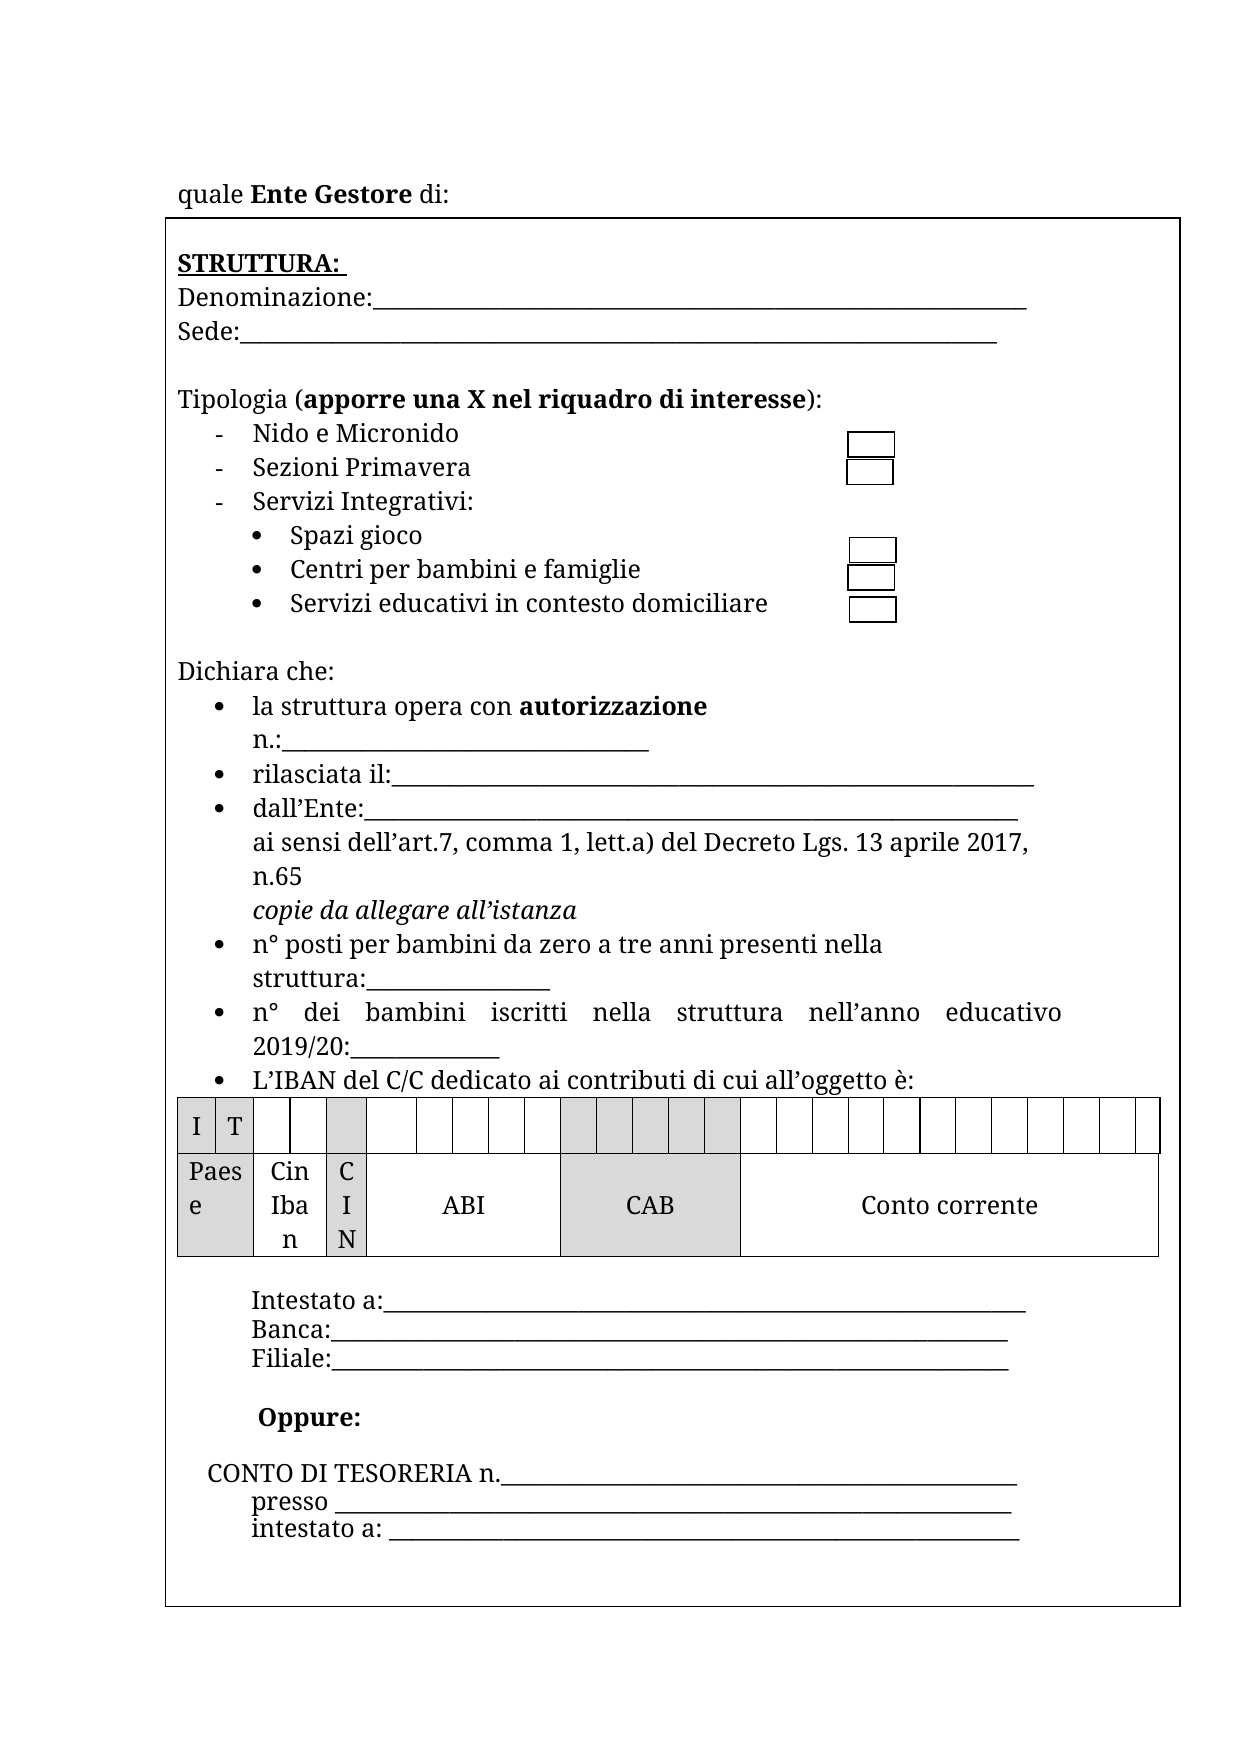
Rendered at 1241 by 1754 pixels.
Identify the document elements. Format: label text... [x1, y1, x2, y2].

table_header [1028, 1098, 1063, 1153]
table_header [1064, 1098, 1099, 1153]
table_header [291, 1098, 326, 1153]
table_header [813, 1098, 848, 1153]
text Sede:__________________________________________________________________ [177, 313, 1063, 347]
table_header [1136, 1098, 1159, 1153]
text Oppure: [251, 1403, 1063, 1432]
table_header [327, 1098, 366, 1153]
list rilasciata il:________________________________________________________ [215, 756, 1063, 790]
text Dichiara che: [177, 654, 1063, 688]
table_header [956, 1098, 991, 1153]
table_header [669, 1098, 704, 1153]
text intestato a: _______________________________________________________ [251, 1515, 1063, 1542]
list Centri per bambini e famiglie [252, 552, 1063, 586]
text quale Ente Gestore di: [177, 177, 1063, 211]
text Intestato a:________________________________________________________ [177, 1286, 1063, 1315]
table_header [705, 1098, 740, 1153]
list n° dei bambini iscritti nella struttura nell’anno educativo 2019/20:_____________ [215, 995, 1063, 1063]
table_header [921, 1098, 955, 1153]
table_cell Conto corrente [741, 1154, 1158, 1256]
table_cell CIN [327, 1154, 366, 1256]
list Nido e Micronido [215, 416, 1063, 450]
list copie da allegare all’istanza [252, 892, 1063, 927]
table_header [367, 1098, 416, 1153]
table_cell Paese [178, 1154, 253, 1256]
text presso ___________________________________________________________ [251, 1488, 1063, 1515]
list Spazi gioco [252, 518, 1063, 552]
table_header [597, 1098, 632, 1153]
table_cell ABI [367, 1154, 560, 1256]
table_header [417, 1098, 452, 1153]
list n° posti per bambini da zero a tre anni presenti nella struttura:________________ [215, 927, 1063, 995]
table_header [849, 1098, 883, 1153]
table_header [489, 1098, 524, 1153]
text Tipologia (apporre una X nel riquadro di interesse): [177, 382, 1063, 416]
table_header [741, 1098, 776, 1153]
table_header [1100, 1098, 1135, 1153]
list dall’Ente:_________________________________________________________ [215, 790, 1063, 824]
list Servizi educativi in contesto domiciliare [252, 586, 1063, 620]
table_header I [178, 1098, 215, 1153]
table_cell Cin Iban [254, 1154, 326, 1256]
list Sezioni Primavera [215, 450, 1063, 484]
list L’IBAN del C/C dedicato ai contributi di cui all’oggetto è: [215, 1063, 1063, 1097]
table_header [992, 1098, 1027, 1153]
list la struttura opera con autorizzazione n.:________________________________ [215, 688, 1063, 756]
text Banca:___________________________________________________________ [251, 1315, 1063, 1344]
table_header [254, 1098, 289, 1153]
text Filiale:___________________________________________________________ [251, 1344, 1063, 1374]
table_header [633, 1098, 668, 1153]
text CONTO DI TESORERIA n._____________________________________________ [207, 1461, 1063, 1488]
text Denominazione:_________________________________________________________ [177, 279, 1063, 313]
text ai sensi dell’art.7, comma 1, lett.a) del Decreto Lgs. 13 aprile 2017, n.65 [252, 824, 1063, 892]
list Servizi Integrativi: [215, 484, 1063, 518]
table_header T [216, 1098, 253, 1153]
table_header [884, 1098, 919, 1153]
table_header [525, 1098, 560, 1153]
text STRUTTURA: [177, 245, 1063, 279]
table_header [453, 1098, 488, 1153]
table_header [777, 1098, 812, 1153]
table_header [561, 1098, 596, 1153]
table_cell CAB [561, 1154, 740, 1256]
